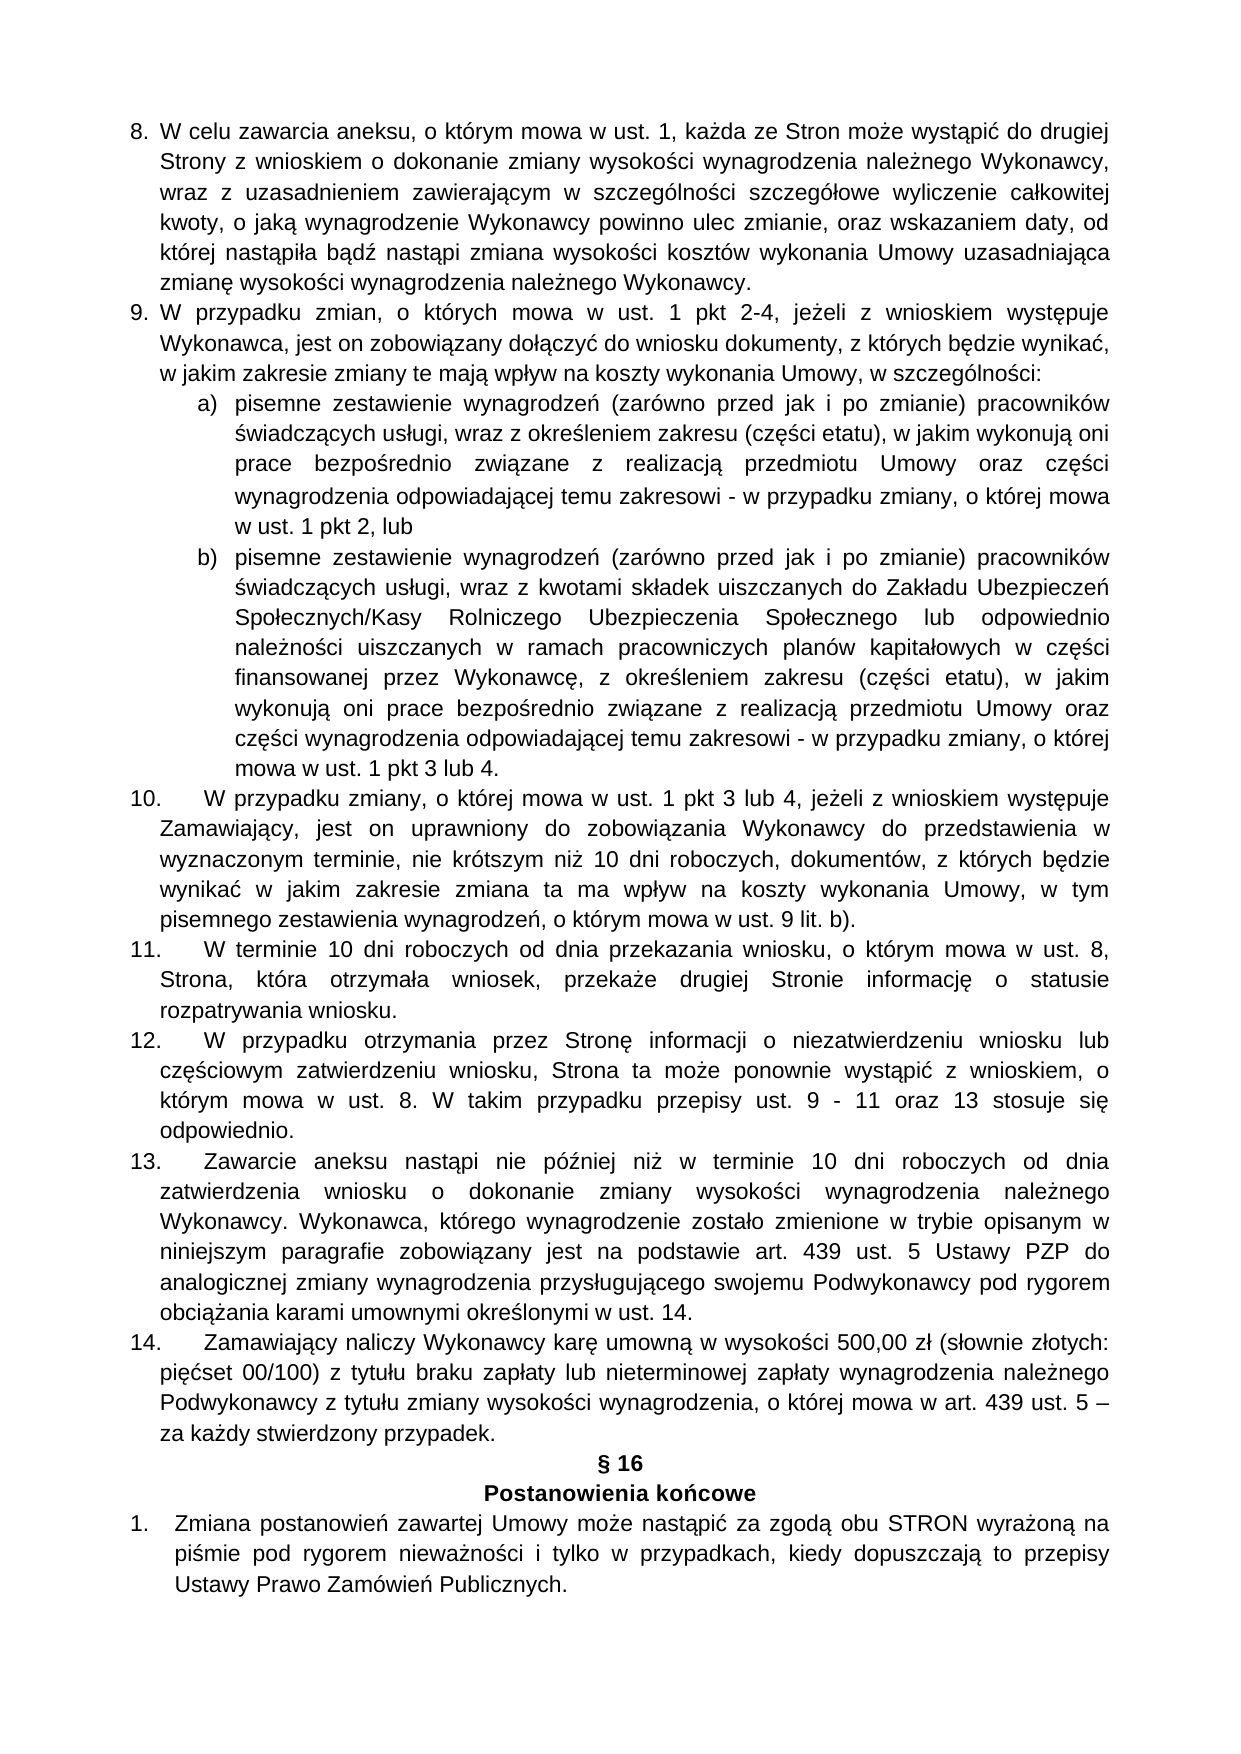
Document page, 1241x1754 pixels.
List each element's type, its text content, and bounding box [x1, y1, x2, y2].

text Postanowienia końcowe [130, 1480, 1110, 1506]
list W celu zawarcia aneksu, o którym mowa w ust. 1, każda ze Stron może wystąpić do drugiej Strony z wnioskiem o dokonanie zmiany wysokości wynagrodzenia należnego Wykonawcy, wraz z uzasadnieniem zawierającym w szczególności szczegółowe wyliczenie całkowitej kwoty, o jaką wynagrodzenie Wykonawcy powinno ulec zmianie, oraz wskazaniem daty, od której nastąpiła bądź nastąpi zmiana wysokości kosztów wykonania Umowy uzasadniająca zmianę wysokości wynagrodzenia należnego Wykonawcy. [130, 118, 1110, 296]
list W terminie 10 dni roboczych od dnia przekazania wniosku, o którym mowa w ust. 8, Strona, która otrzymała wniosek, przekaże drugiej Stronie informację o statusie rozpatrywania wniosku. [130, 936, 1110, 1023]
list W przypadku otrzymania przez Stronę informacji o niezatwierdzeniu wniosku lub częściowym zatwierdzeniu wniosku, Strona ta może ponownie wystąpić z wnioskiem, o którym mowa w ust. 8. W takim przypadku przepisy ust. 9 - 11 oraz 13 stosuje się odpowiednio. [130, 1027, 1110, 1144]
list Zawarcie aneksu nastąpi nie później niż w terminie 10 dni roboczych od dnia zatwierdzenia wniosku o dokonanie zmiany wysokości wynagrodzenia należnego Wykonawcy. Wykonawca, którego wynagrodzenie zostało zmienione w trybie opisanym w niniejszym paragrafie zobowiązany jest na podstawie art. 439 ust. 5 Ustawy PZP do analogicznej zmiany wynagrodzenia przysługującego swojemu Podwykonawcy pod rygorem obciążania karami umownymi określonymi w ust. 14. [130, 1148, 1110, 1325]
text § 16 [130, 1450, 1110, 1476]
list W przypadku zmian, o których mowa w ust. 1 pkt 2-4, jeżeli z wnioskiem występuje Wykonawca, jest on zobowiązany dołączyć do wniosku dokumenty, z których będzie wynikać, w jakim zakresie zmiany te mają wpływ na koszty wykonania Umowy, w szczególności: [130, 299, 1110, 386]
list pisemne zestawienie wynagrodzeń (zarówno przed jak i po zmianie) pracowników świadczących usługi, wraz z określeniem zakresu (części etatu), w jakim wykonują oni prace bezpośrednio związane z realizacją przedmiotu Umowy oraz części wynagrodzenia odpowiadającej temu zakresowi - w przypadku zmiany, o której mowa w ust. 1 pkt 2, lub [197, 390, 1110, 539]
list pisemne zestawienie wynagrodzeń (zarówno przed jak i po zmianie) pracowników świadczących usługi, wraz z kwotami składek uiszczanych do Zakładu Ubezpieczeń Społecznych/Kasy Rolniczego Ubezpieczenia Społecznego lub odpowiednio należności uiszczanych w ramach pracowniczych planów kapitałowych w części finansowanej przez Wykonawcę, z określeniem zakresu (części etatu), w jakim wykonują oni prace bezpośrednio związane z realizacją przedmiotu Umowy oraz części wynagrodzenia odpowiadającej temu zakresowi - w przypadku zmiany, o której mowa w ust. 1 pkt 3 lub 4. [197, 543, 1110, 781]
list W przypadku zmiany, o której mowa w ust. 1 pkt 3 lub 4, jeżeli z wnioskiem występuje Zamawiający, jest on uprawniony do zobowiązania Wykonawcy do przedstawienia w wyznaczonym terminie, nie krótszym niż 10 dni roboczych, dokumentów, z których będzie wynikać w jakim zakresie zmiana ta ma wpływ na koszty wykonania Umowy, w tym pisemnego zestawienia wynagrodzeń, o którym mowa w ust. 9 lit. b). [130, 785, 1110, 932]
list Zmiana postanowień zawartej Umowy może nastąpić za zgodą obu STRON wyrażoną na piśmie pod rygorem nieważności i tylko w przypadkach, kiedy dopuszczają to przepisy Ustawy Prawo Zamówień Publicznych. [130, 1510, 1110, 1597]
list Zamawiający naliczy Wykonawcy karę umowną w wysokości 500,00 zł (słownie złotych: pięćset 00/100) z tytułu braku zapłaty lub nieterminowej zapłaty wynagrodzenia należnego Podwykonawcy z tytułu zmiany wysokości wynagrodzenia, o której mowa w art. 439 ust. 5 – za każdy stwierdzony przypadek. [130, 1329, 1110, 1446]
